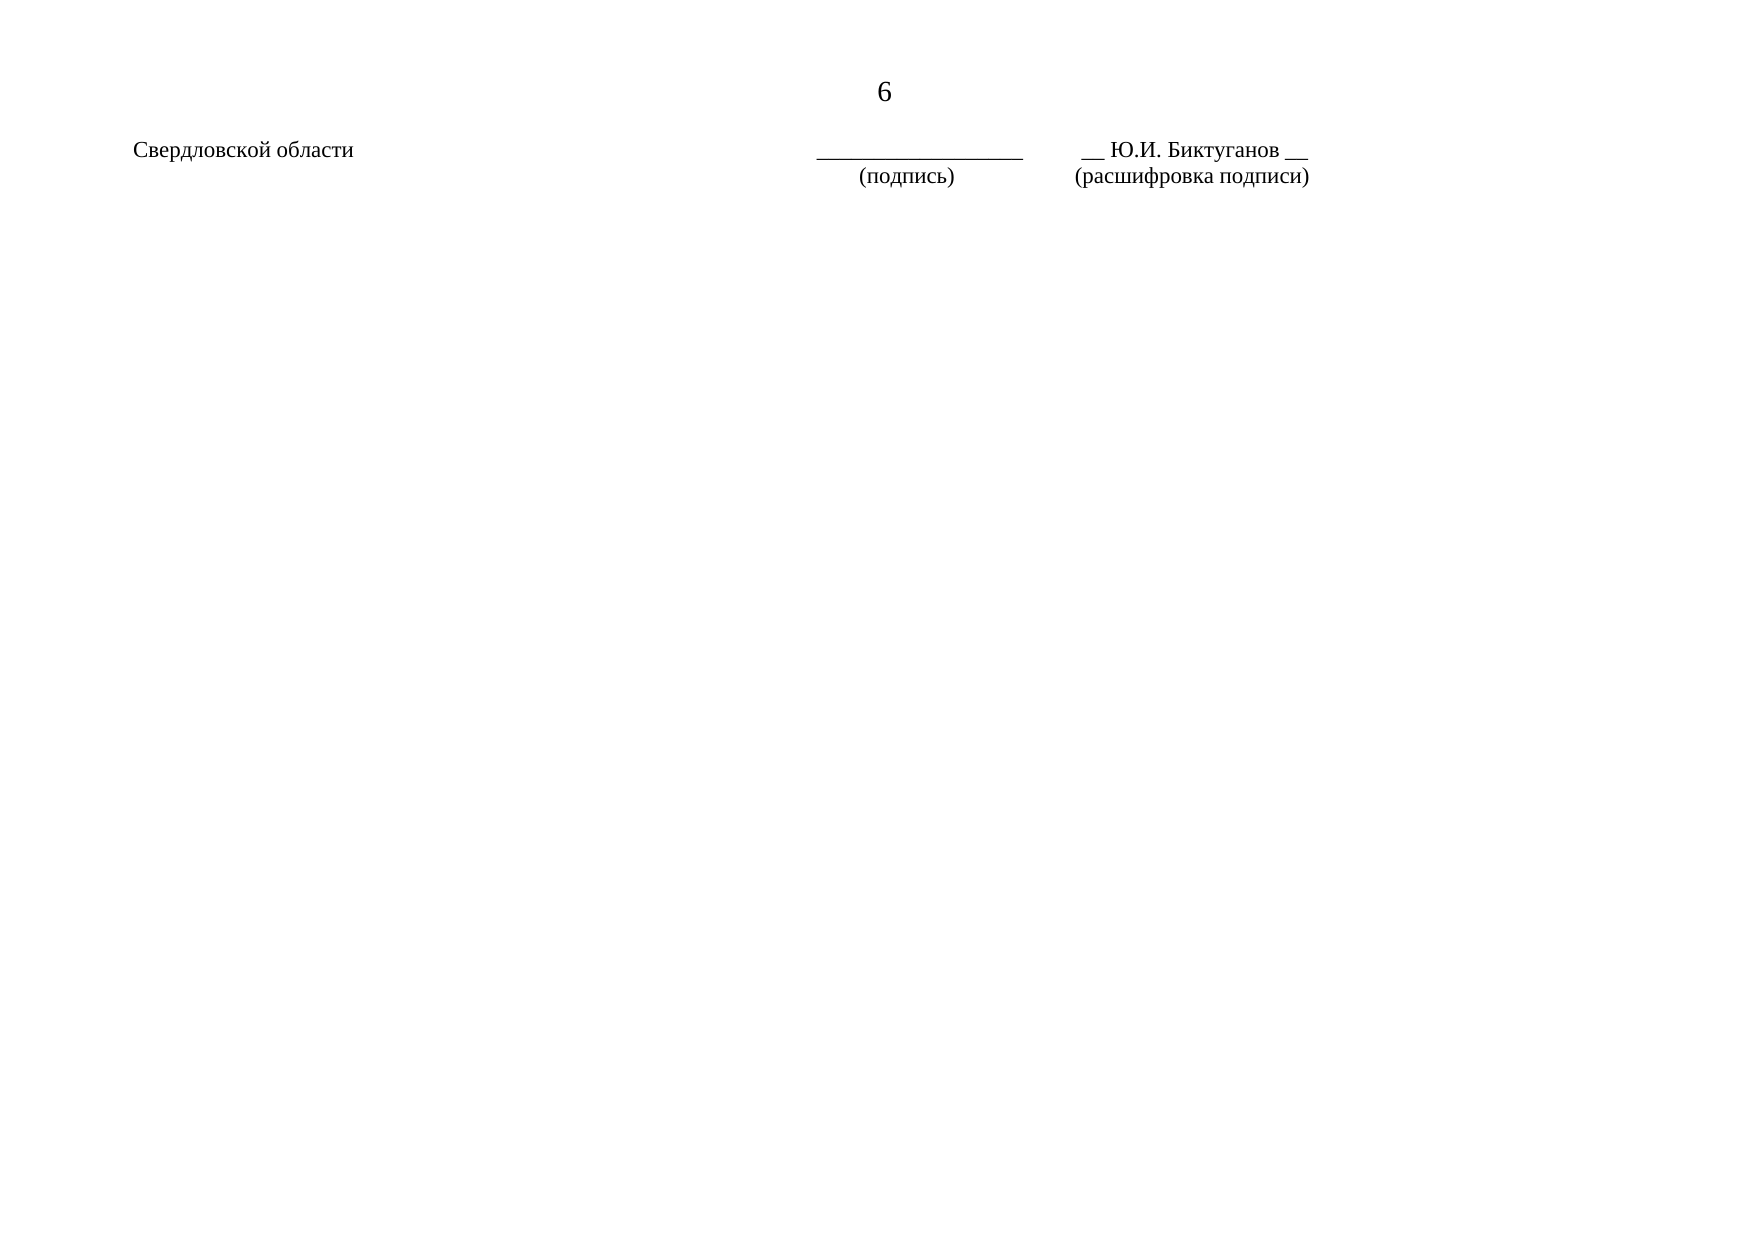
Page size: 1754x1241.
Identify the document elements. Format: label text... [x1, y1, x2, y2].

text Свердловской области __________________ __ Ю.И. Биктуганов __ [133, 136, 1636, 162]
text (подпись) (расшифровка подписи) [133, 162, 1636, 189]
